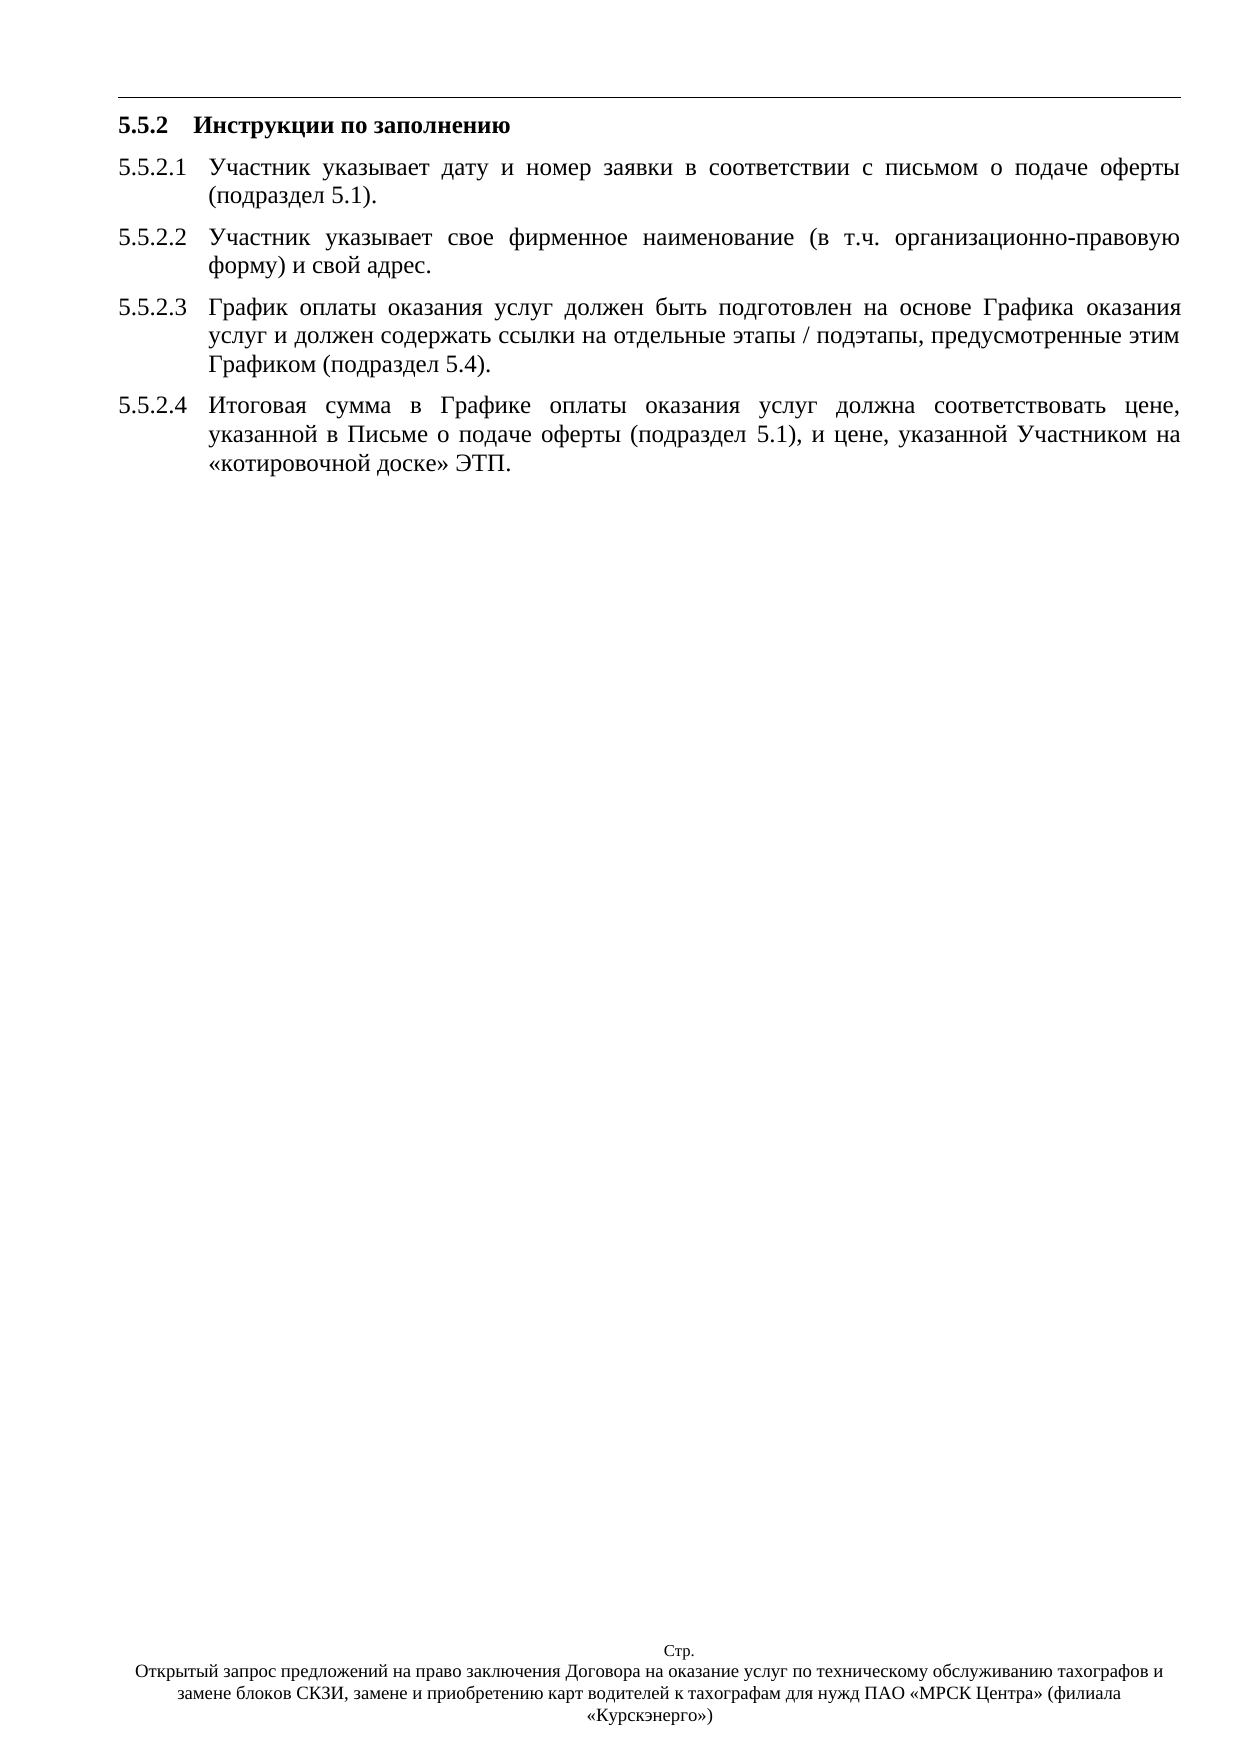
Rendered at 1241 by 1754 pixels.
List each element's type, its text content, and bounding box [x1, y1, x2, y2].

subtitle Инструкции по заполнению [118, 111, 1181, 139]
list График оплаты оказания услуг должен быть подготовлен на основе Графика оказания услуг и должен содержать ссылки на отдельные этапы / подэтапы, предусмотренные этим Графиком (подраздел 5.4). [118, 292, 1181, 378]
list Итоговая сумма в Графике оплаты оказания услуг должна соответствовать цене, указанной в Письме о подаче оферты (подраздел 5.1), и цене, указанной Участником на «котировочной доске» ЭТП. [118, 391, 1181, 477]
list Участник указывает свое фирменное наименование (в т.ч. организационно-правовую форму) и свой адрес. [118, 222, 1181, 279]
list Участник указывает дату и номер заявки в соответствии с письмом о подаче оферты (подраздел 5.1). [118, 152, 1181, 209]
